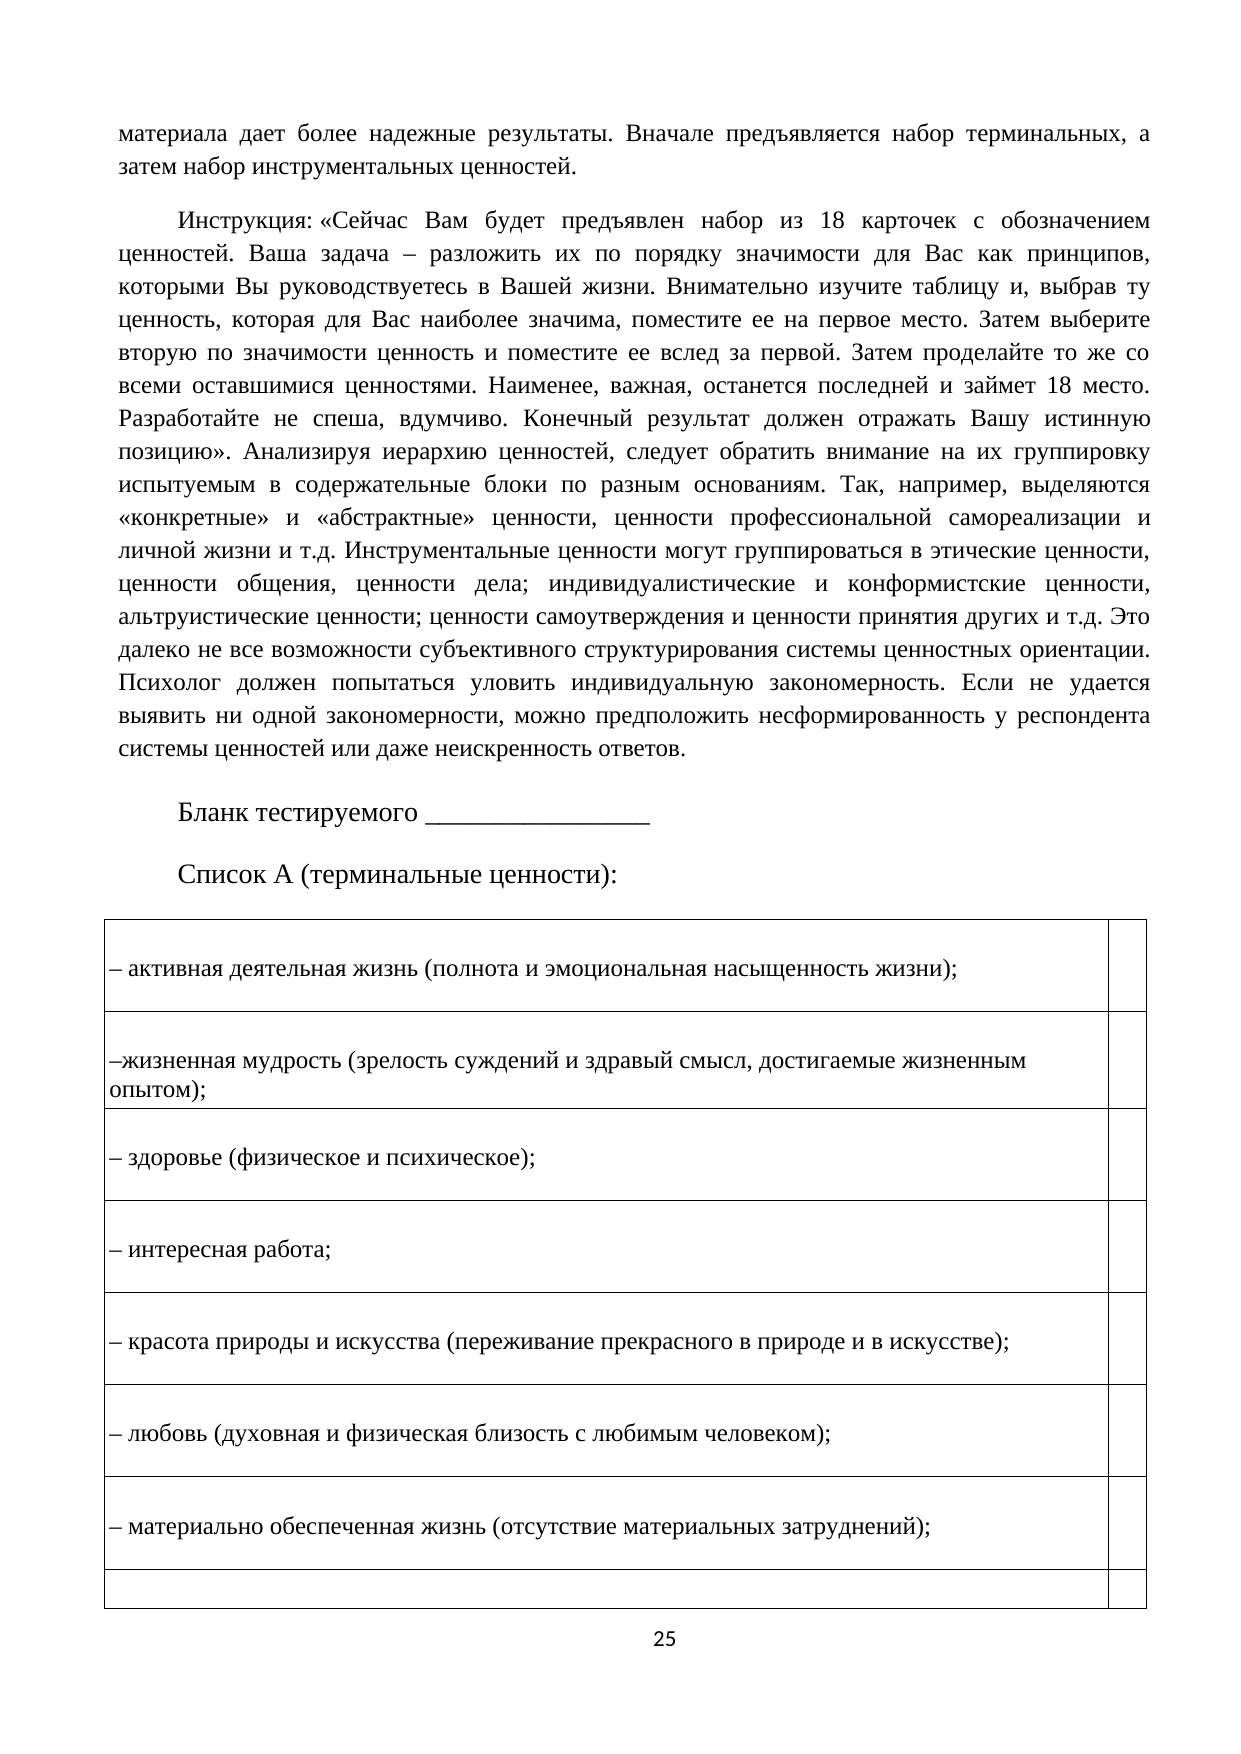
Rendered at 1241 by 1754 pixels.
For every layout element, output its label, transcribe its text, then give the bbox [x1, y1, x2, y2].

table_cell [1109, 1570, 1146, 1608]
table_cell [1109, 1385, 1146, 1476]
table_cell – интересная работа; [105, 1201, 1108, 1292]
table_header [1109, 920, 1146, 1011]
table_cell [1109, 1293, 1146, 1384]
table_cell – здоровье (физическое и психическое); [105, 1109, 1108, 1200]
table_cell [1109, 1012, 1146, 1107]
table_cell – любовь (духовная и физическая близость с любимым человеком); [105, 1385, 1108, 1476]
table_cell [105, 1570, 1108, 1608]
text Бланк тестируемого ________________ [177, 796, 1152, 828]
table_header – активная деятельная жизнь (полнота и эмоциональная насыщенность жизни); [105, 920, 1108, 1011]
table_cell [1109, 1201, 1146, 1292]
table_cell –жизненная мудрость (зрелость суждений и здравый смысл, достигаемые жизненным опытом); [105, 1012, 1108, 1107]
text Список А (терминальные ценности): [177, 857, 1152, 889]
table_cell – материально обеспеченная жизнь (отсутствие материальных затруднений); [105, 1477, 1108, 1568]
table_cell [1109, 1109, 1146, 1200]
table_cell [1109, 1477, 1146, 1568]
text Инструкция: «Сейчас Вам будет предъявлен набор из 18 карточек с обозначением ценностей. Ваша задача – разложить их по порядку значимости для Вас как принципов, которыми Вы руководствуетесь в Вашей жизни. Внимательно изучите таблицу и, выбрав ту ценность, которая для Вас наиболее значима, поместите ее на первое место. Затем выберите вторую по значимости ценность и поместите ее вслед за первой. Затем проделайте то же со всеми оставшимися ценностями. Наименее, важная, останется последней и займет 18 место. Разработайте не спеша, вдумчиво. Конечный результат должен отражать Вашу истинную позицию». Анализируя иерархию ценностей, следует обратить внимание на их группировку испытуемым в содержательные блоки по разным основаниям. Так, например, выделяются «конкретные» и «абстрактные» ценности, ценности профессиональной самореализации и личной жизни и т.д. Инструментальные ценности могут группироваться в этические ценности, ценности общения, ценности дела; индивидуалистические и конформистские ценности, альтруистические ценности; ценности самоутверждения и ценности принятия других и т.д. Это далеко не все возможности субъективного структурирования системы ценностных ориентации. Психолог должен попытаться уловить индивидуальную закономерность. Если не удается выявить ни одной закономерности, можно предположить несформированность у респондента системы ценностей или даже неискренность ответов. [118, 205, 1152, 762]
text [118, 118, 1152, 180]
table_cell – красота природы и искусства (переживание прекрасного в природе и в искусстве); [105, 1293, 1108, 1384]
